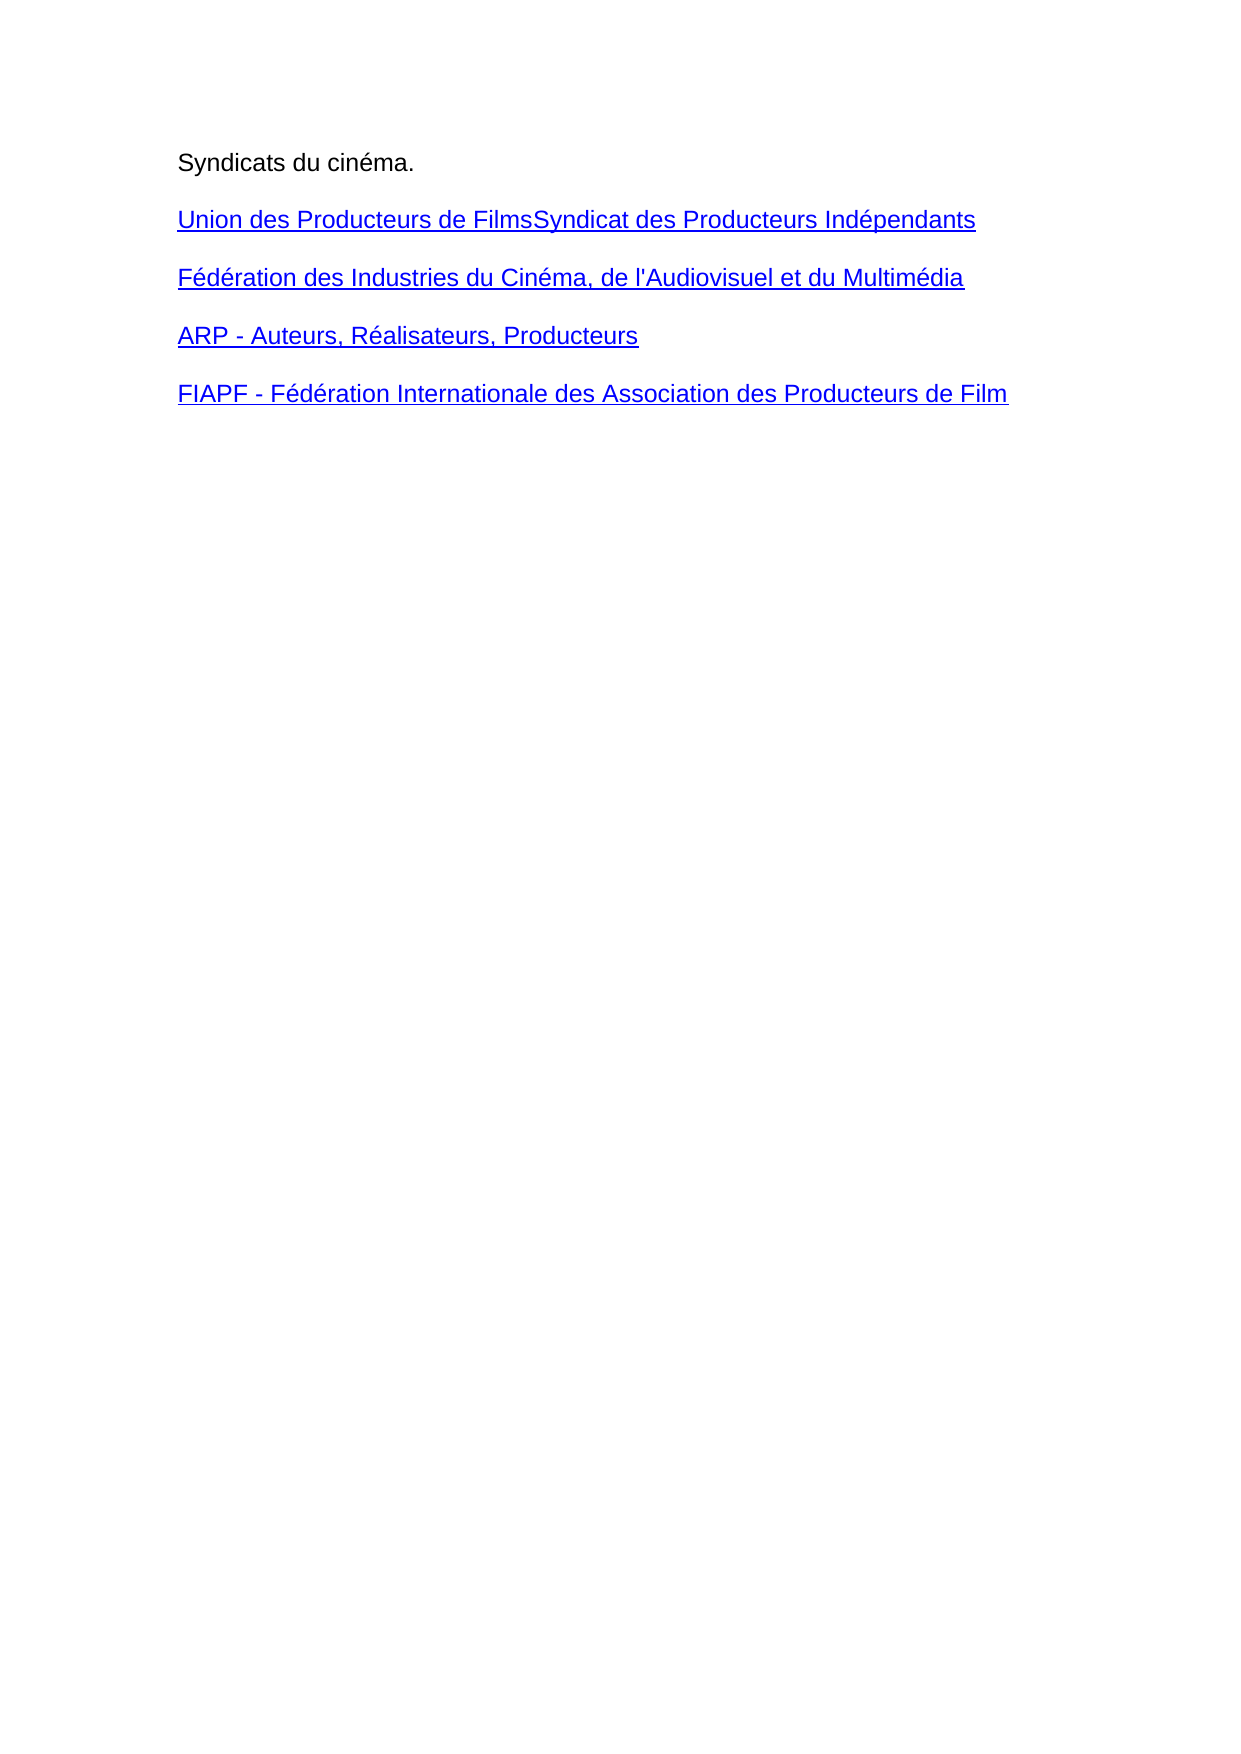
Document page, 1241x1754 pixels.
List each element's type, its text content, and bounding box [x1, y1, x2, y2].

text Syndicats du cinéma. [177, 148, 1063, 176]
text Union des Producteurs de FilmsSyndicat des Producteurs Indépendants [177, 206, 1063, 234]
text Fédération des Industries du Cinéma, de l'Audiovisuel et du Multimédia [177, 263, 1063, 292]
text ARP - Auteurs, Réalisateurs, Producteurs [177, 321, 1063, 350]
text FIAPF - Fédération Internationale des Association des Producteurs de Film [177, 379, 1063, 408]
